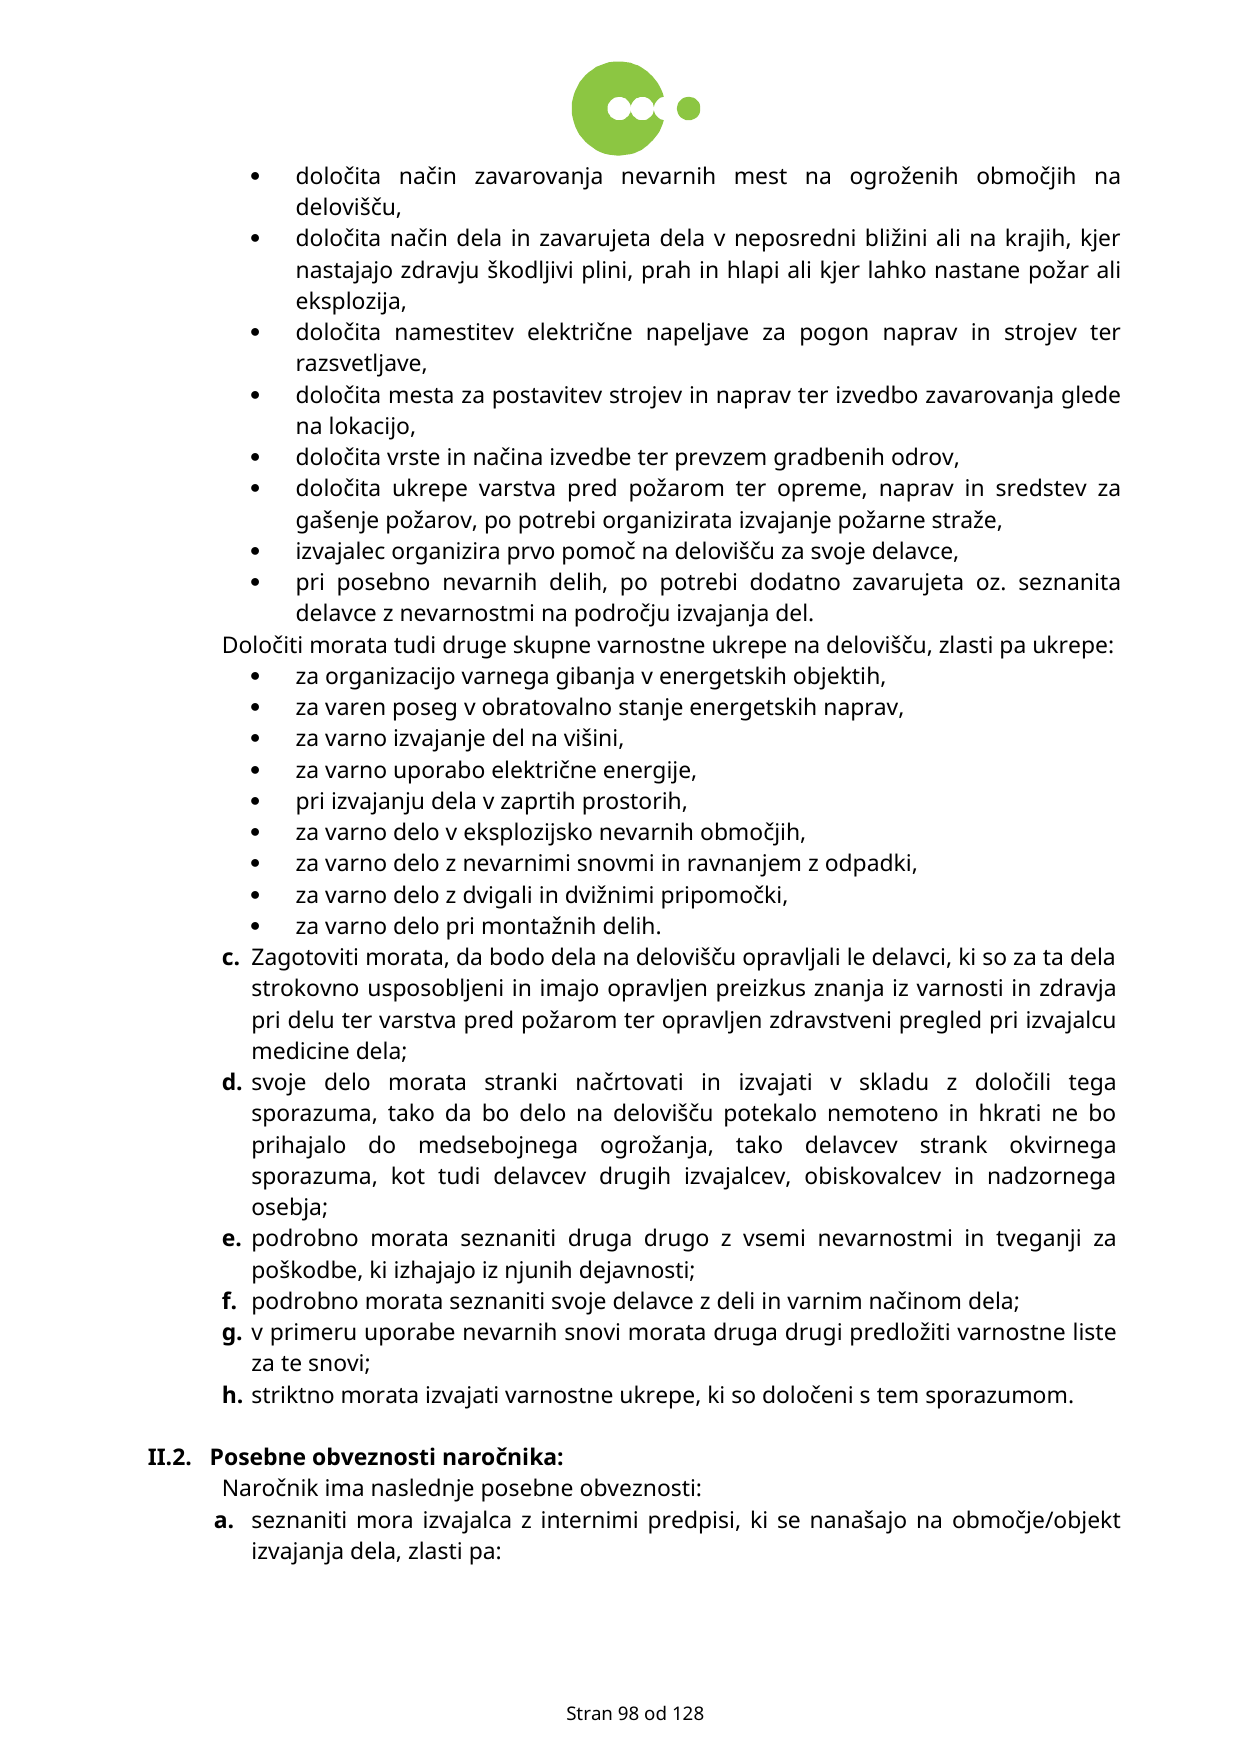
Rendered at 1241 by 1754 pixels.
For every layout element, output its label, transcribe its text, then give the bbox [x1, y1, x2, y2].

list v primeru uporabe nevarnih snovi morata druga drugi predložiti varnostne liste za te snovi; [222, 1316, 1117, 1379]
list svoje delo morata stranki načrtovati in izvajati v skladu z določili tega sporazuma, tako da bo delo na delovišču potekalo nemoteno in hkrati ne bo prihajalo do medsebojnega ogrožanja, tako delavcev strank okvirnega sporazuma, kot tudi delavcev drugih izvajalcev, obiskovalcev in nadzornega osebja; [222, 1066, 1117, 1222]
text Naročnik ima naslednje posebne obveznosti: [221, 1472, 1122, 1504]
list podrobno morata seznaniti druga drugo z vsemi nevarnostmi in tveganji za poškodbe, ki izhajajo iz njunih dejavnosti; [222, 1222, 1117, 1285]
list Zagotoviti morata, da bodo dela na delovišču opravljali le delavci, ki so za ta dela strokovno usposobljeni in imajo opravljen preizkus znanja iz varnosti in zdravja pri delu ter varstva pred požarom ter opravljen zdravstveni pregled pri izvajalcu medicine dela; [222, 941, 1117, 1066]
list določita namestitev električne napeljave za pogon naprav in strojev ter razsvetljave, [251, 316, 1122, 379]
list za varno uporabo električne energije, [251, 754, 1122, 785]
list podrobno morata seznaniti svoje delavce z deli in varnim načinom dela; [222, 1285, 1117, 1316]
list določita mesta za postavitev strojev in naprav ter izvedbo zavarovanja glede na lokacijo, [251, 379, 1122, 441]
list za organizacijo varnega gibanja v energetskih objektih, [251, 660, 1122, 691]
list za varno delo z nevarnimi snovmi in ravnanjem z odpadki, [251, 847, 1122, 879]
list za varno izvajanje del na višini, [251, 722, 1122, 754]
text II.2. Posebne obveznosti naročnika: [148, 1441, 1122, 1472]
list pri posebno nevarnih delih, po potrebi dodatno zavarujeta oz. seznanita delavce z nevarnostmi na področju izvajanja del. [251, 566, 1122, 629]
list izvajalec organizira prvo pomoč na delovišču za svoje delavce, [251, 535, 1122, 566]
text Določiti morata tudi druge skupne varnostne ukrepe na delovišču, zlasti pa ukrepe: [222, 629, 1122, 660]
list striktno morata izvajati varnostne ukrepe, ki so določeni s tem sporazumom. [222, 1379, 1117, 1410]
list za varen poseg v obratovalno stanje energetskih naprav, [251, 691, 1122, 722]
list določita ukrepe varstva pred požarom ter opreme, naprav in sredstev za gašenje požarov, po potrebi organizirata izvajanje požarne straže, [251, 472, 1122, 535]
list določita način dela in zavarujeta dela v neposredni bližini ali na krajih, kjer nastajajo zdravju škodljivi plini, prah in hlapi ali kjer lahko nastane požar ali eksplozija, [251, 222, 1122, 316]
list seznaniti mora izvajalca z internimi predpisi, ki se nanašajo na območje/objekt izvajanja dela, zlasti pa: [214, 1504, 1122, 1566]
list pri izvajanju dela v zaprtih prostorih, [251, 785, 1122, 816]
list za varno delo v eksplozijsko nevarnih območjih, [251, 816, 1122, 847]
list za varno delo z dvigali in dvižnimi pripomočki, [251, 879, 1122, 910]
list za varno delo pri montažnih delih. [251, 910, 1122, 941]
list določita način zavarovanja nevarnih mest na ogroženih območjih na delovišču, [251, 160, 1122, 222]
list določita vrste in načina izvedbe ter prevzem gradbenih odrov, [251, 441, 1122, 472]
